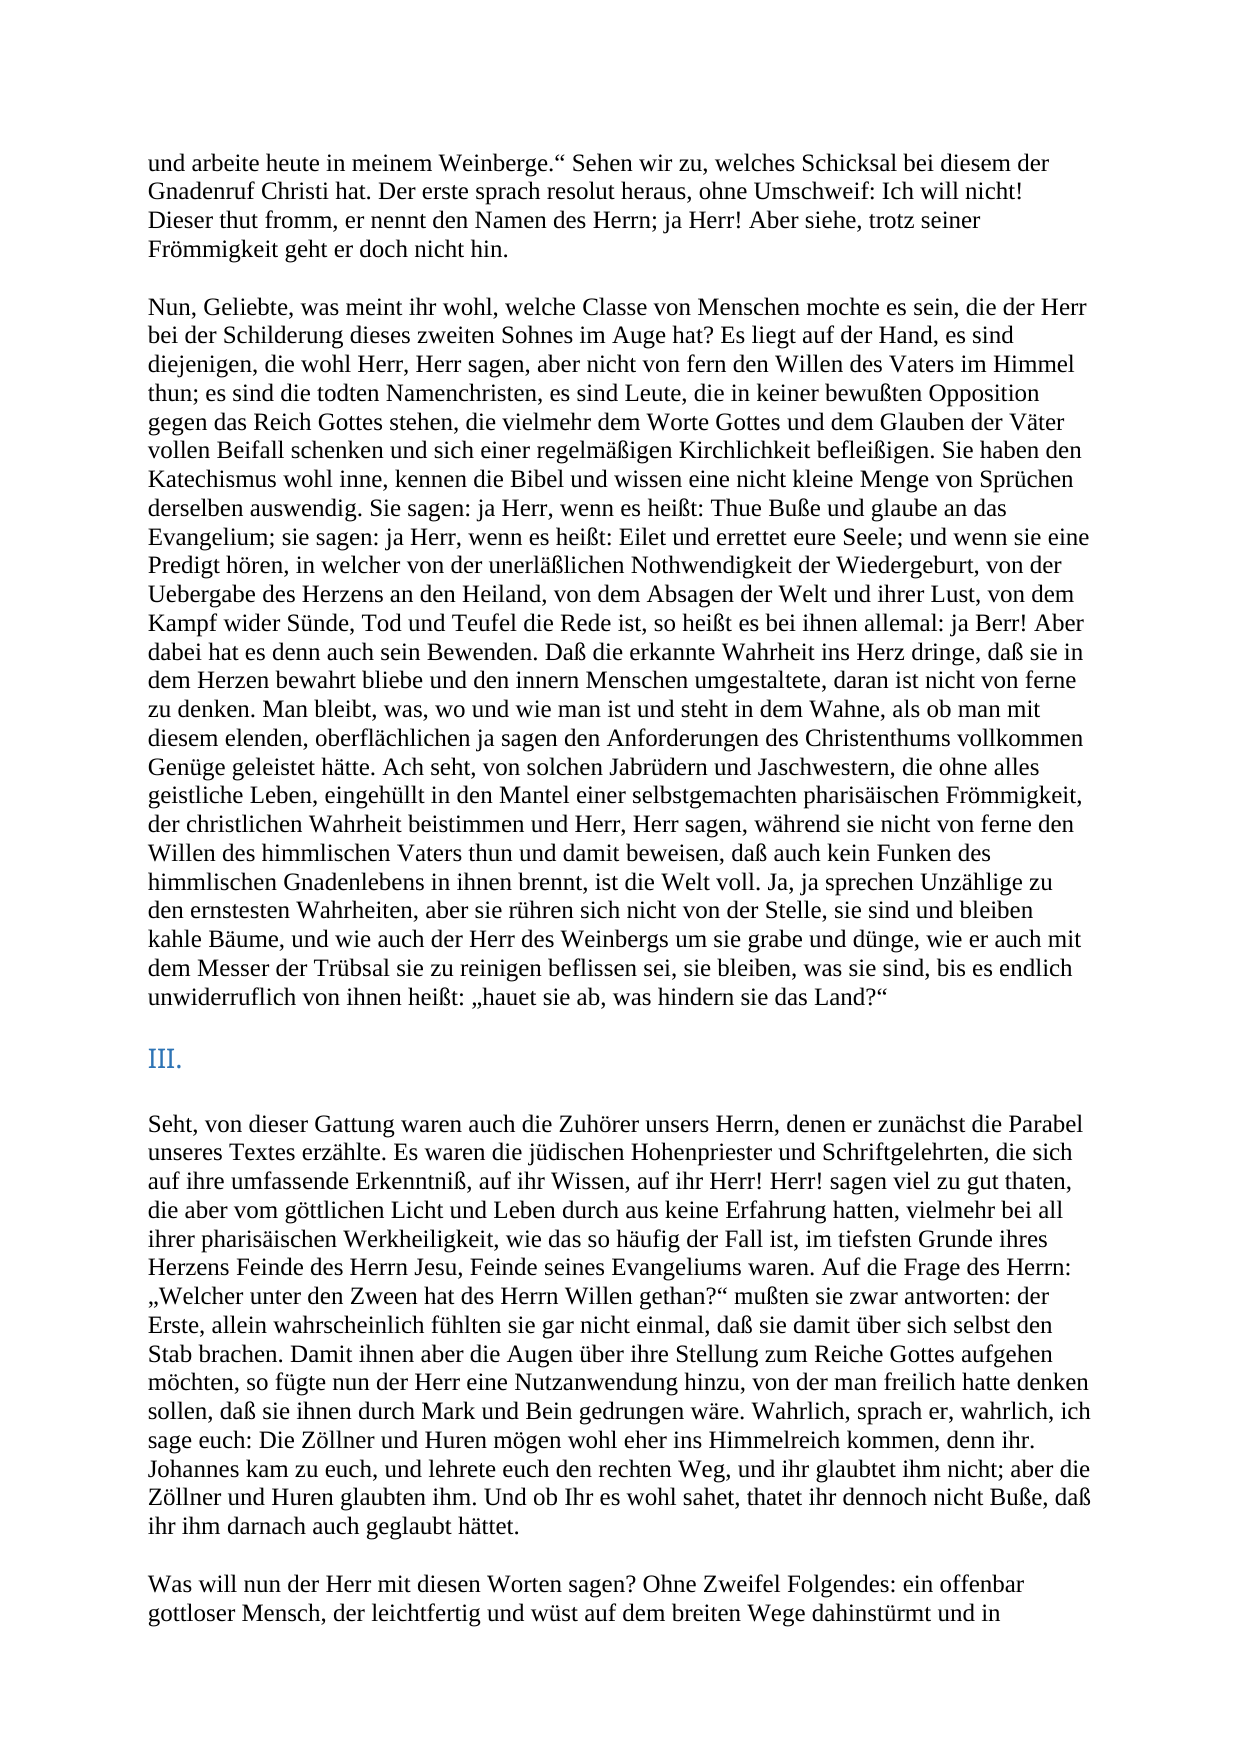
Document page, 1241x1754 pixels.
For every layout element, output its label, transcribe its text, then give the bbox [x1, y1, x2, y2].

subtitle III. [148, 1040, 1093, 1077]
text Nun, Geliebte, was meint ihr wohl, welche Classe von Menschen mochte es sein, die der Herr bei der Schilderung dieses zweiten Sohnes im Auge hat? Es liegt auf der Hand, es sind diejenigen, die wohl Herr, Herr sagen, aber nicht von fern den Willen des Vaters im Himmel thun; es sind die todten Namenchristen, es sind Leute, die in keiner bewußten Opposition gegen das Reich Gottes stehen, die vielmehr dem Worte Gottes und dem Glauben der Väter vollen Beifall schenken und sich einer regelmäßigen Kirchlichkeit befleißigen. Sie haben den Katechismus wohl inne, kennen die Bibel und wissen eine nicht kleine Menge von Sprüchen derselben auswendig. Sie sagen: ja Herr, wenn es heißt: Thue Buße und glaube an das Evangelium; sie sagen: ja Herr, wenn es heißt: Eilet und errettet eure Seele; und wenn sie eine Predigt hören, in welcher von der unerläßlichen Nothwendigkeit der Wiedergeburt, von der Uebergabe des Herzens an den Heiland, von dem Absagen der Welt und ihrer Lust, von dem Kampf wider Sünde, Tod und Teufel die Rede ist, so heißt es bei ihnen allemal: ja Berr! Aber dabei hat es denn auch sein Bewenden. Daß die erkannte Wahrheit ins Herz dringe, daß sie in dem Herzen bewahrt bliebe und den innern Menschen umgestaltete, daran ist nicht von ferne zu denken. Man bleibt, was, wo und wie man ist und steht in dem Wahne, als ob man mit diesem elenden, oberflächlichen ja sagen den Anforderungen des Christenthums vollkommen Genüge geleistet hätte. Ach seht, von solchen Jabrüdern und Jaschwestern, die ohne alles geistliche Leben, eingehüllt in den Mantel einer selbstgemachten pharisäischen Frömmigkeit, der christlichen Wahrheit beistimmen und Herr, Herr sagen, während sie nicht von ferne den Willen des himmlischen Vaters thun und damit beweisen, daß auch kein Funken des himmlischen Gnadenlebens in ihnen brennt, ist die Welt voll. Ja, ja sprechen Unzählige zu den ernstesten Wahrheiten, aber sie rühren sich nicht von der Stelle, sie sind und bleiben kahle Bäume, und wie auch der Herr des Weinbergs um sie grabe und dünge, wie er auch mit dem Messer der Trübsal sie zu reinigen beflissen sei, sie bleiben, was sie sind, bis es endlich unwiderruflich von ihnen heißt: „hauet sie ab, was hindern sie das Land?“ [148, 292, 1093, 1011]
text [148, 148, 1093, 263]
text Seht, von dieser Gattung waren auch die Zuhörer unsers Herrn, denen er zunächst die Parabel unseres Textes erzählte. Es waren die jüdischen Hohenpriester und Schriftgelehrten, die sich auf ihre umfassende Erkenntniß, auf ihr Wissen, auf ihr Herr! Herr! sagen viel zu gut thaten, die aber vom göttlichen Licht und Leben durch aus keine Erfahrung hatten, vielmehr bei all ihrer pharisäischen Werkheiligkeit, wie das so häufig der Fall ist, im tiefsten Grunde ihres Herzens Feinde des Herrn Jesu, Feinde seines Evangeliums waren. Auf die Frage des Herrn: „Welcher unter den Zween hat des Herrn Willen gethan?“ mußten sie zwar antworten: der Erste, allein wahrscheinlich fühlten sie gar nicht einmal, daß sie damit über sich selbst den Stab brachen. Damit ihnen aber die Augen über ihre Stellung zum Reiche Gottes aufgehen möchten, so fügte nun der Herr eine Nutzanwendung hinzu, von der man freilich hatte denken sollen, daß sie ihnen durch Mark und Bein gedrungen wäre. Wahrlich, sprach er, wahrlich, ich sage euch: Die Zöllner und Huren mögen wohl eher ins Himmelreich kommen, denn ihr. Johannes kam zu euch, und lehrete euch den rechten Weg, und ihr glaubtet ihm nicht; aber die Zöllner und Huren glaubten ihm. Und ob Ihr es wohl sahet, thatet ihr dennoch nicht Buße, daß ihr ihm darnach auch geglaubt hättet. [148, 1109, 1093, 1540]
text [148, 1569, 1093, 1627]
